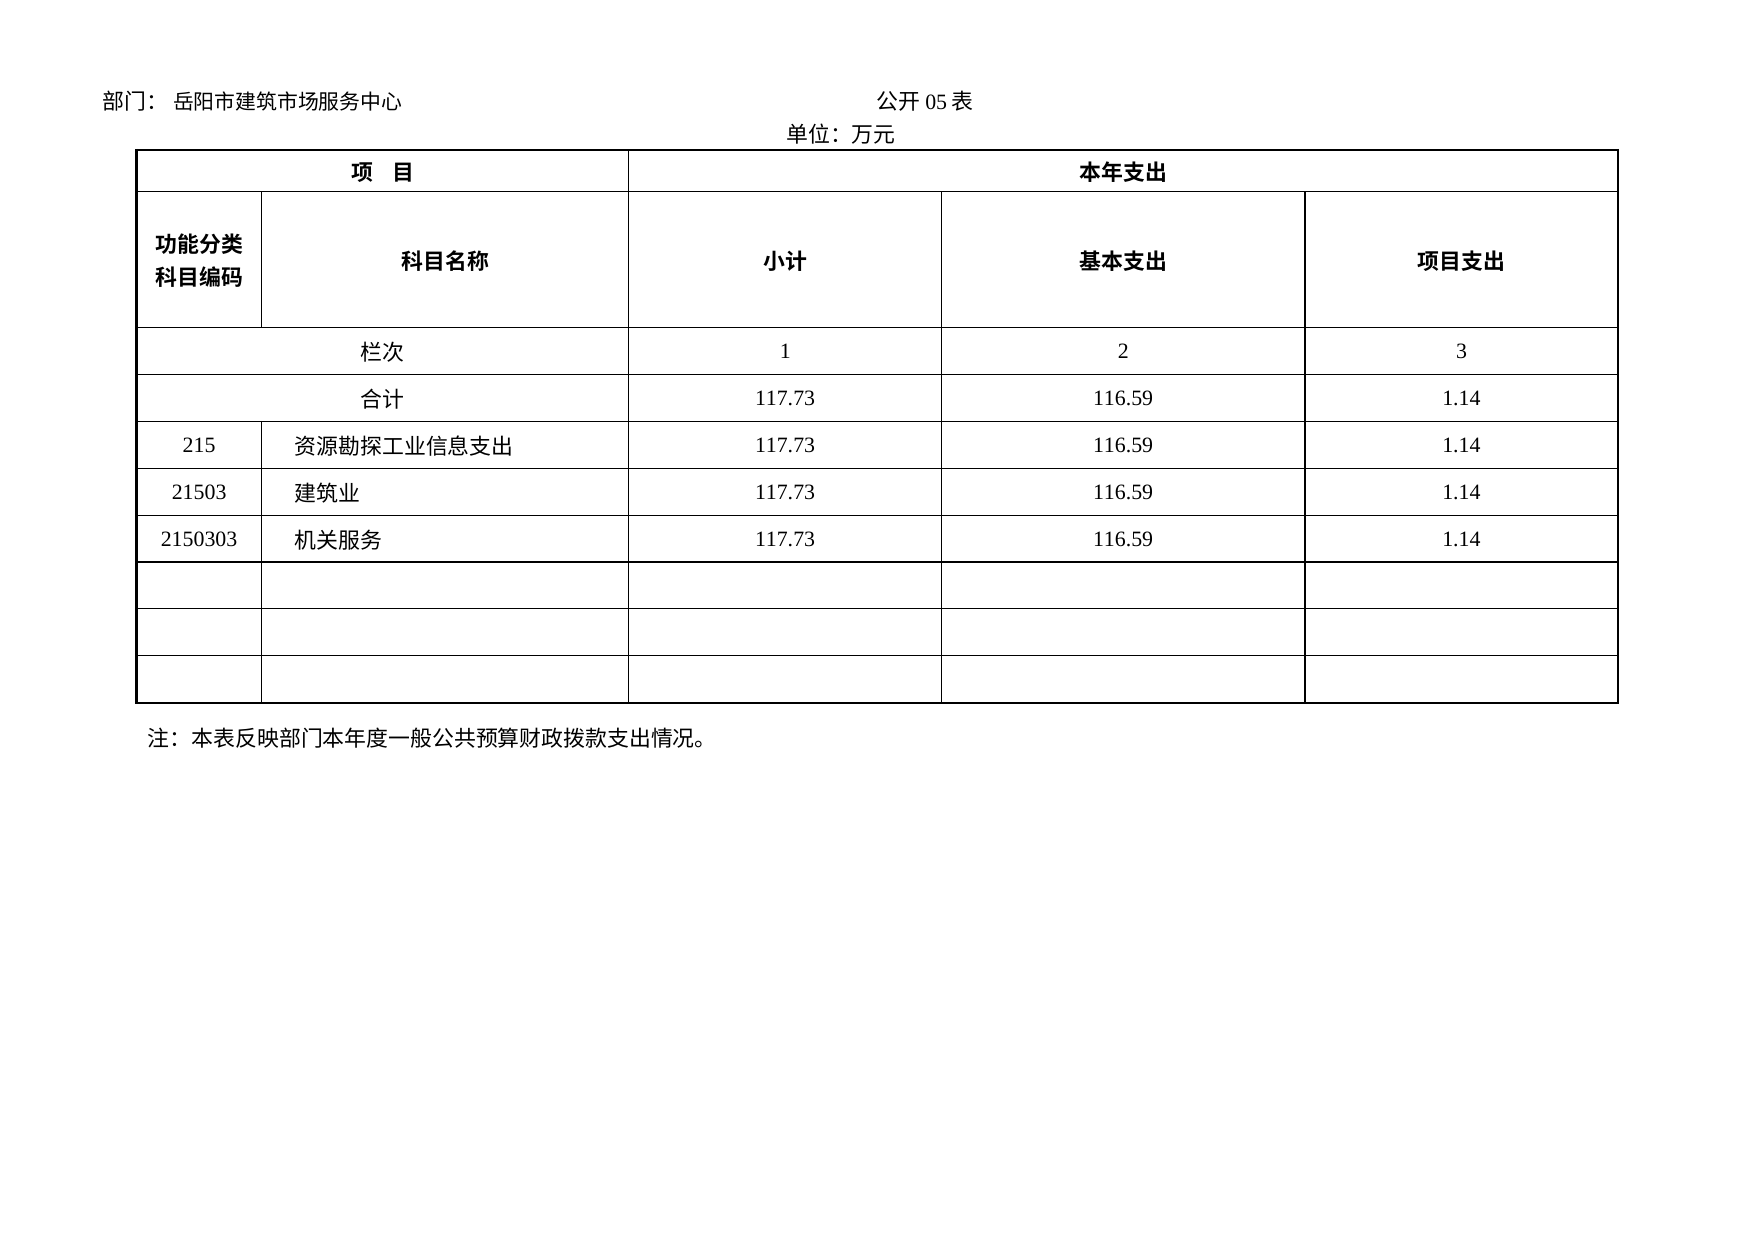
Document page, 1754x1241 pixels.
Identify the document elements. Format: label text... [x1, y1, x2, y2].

table_cell 117.73 [629, 375, 941, 421]
table_cell [262, 609, 628, 655]
table_cell 合计 [138, 375, 628, 421]
table_header 本年支出 [629, 151, 1617, 191]
table_cell 116.59 [942, 469, 1304, 514]
text 部门： 岳阳市建筑市场服务中心 公开05表 [75, 84, 1679, 116]
table_cell 注：本表反映部门本年度一般公共预算财政拨款支出情况。 [136, 704, 1618, 769]
table_cell [138, 609, 261, 655]
table_cell 1.14 [1306, 469, 1617, 514]
table_cell 1.14 [1306, 375, 1617, 421]
table_cell 2150303 [138, 516, 261, 561]
table_cell 1.14 [1306, 516, 1617, 561]
table_cell [942, 656, 1304, 702]
table_cell 116.59 [942, 516, 1304, 561]
table_cell [1306, 656, 1617, 702]
table_cell 3 [1306, 328, 1617, 374]
table_cell 117.73 [629, 516, 941, 561]
table_cell [262, 656, 628, 702]
table_cell 资源勘探工业信息支出 [262, 422, 628, 468]
table_cell 建筑业 [262, 469, 628, 514]
table_cell 科目名称 [262, 192, 628, 327]
table_cell 功能分类科目编码 [138, 192, 261, 327]
table_cell [942, 563, 1304, 608]
table_cell 215 [138, 422, 261, 468]
table_cell 116.59 [942, 375, 1304, 421]
table_cell 116.59 [942, 422, 1304, 468]
table_cell 基本支出 [942, 192, 1304, 327]
table_cell [1306, 609, 1617, 655]
table_cell 117.73 [629, 469, 941, 514]
table_cell [942, 609, 1304, 655]
table_cell [629, 656, 941, 702]
table_cell [138, 656, 261, 702]
table_cell 1.14 [1306, 422, 1617, 468]
table_cell [1306, 563, 1617, 608]
table_cell [138, 563, 261, 608]
table_cell 2 [942, 328, 1304, 374]
table_header 项 目 [138, 151, 628, 191]
table_cell [262, 563, 628, 608]
table_cell 机关服务 [262, 516, 628, 561]
table_cell 小计 [629, 192, 941, 327]
table_cell 21503 [138, 469, 261, 514]
text 单位：万元 [75, 116, 1679, 149]
table_cell 117.73 [629, 422, 941, 468]
table_cell [629, 609, 941, 655]
table_cell [629, 563, 941, 608]
table_cell 栏次 [138, 328, 628, 374]
table_cell 项目支出 [1306, 192, 1617, 327]
table_cell 1 [629, 328, 941, 374]
